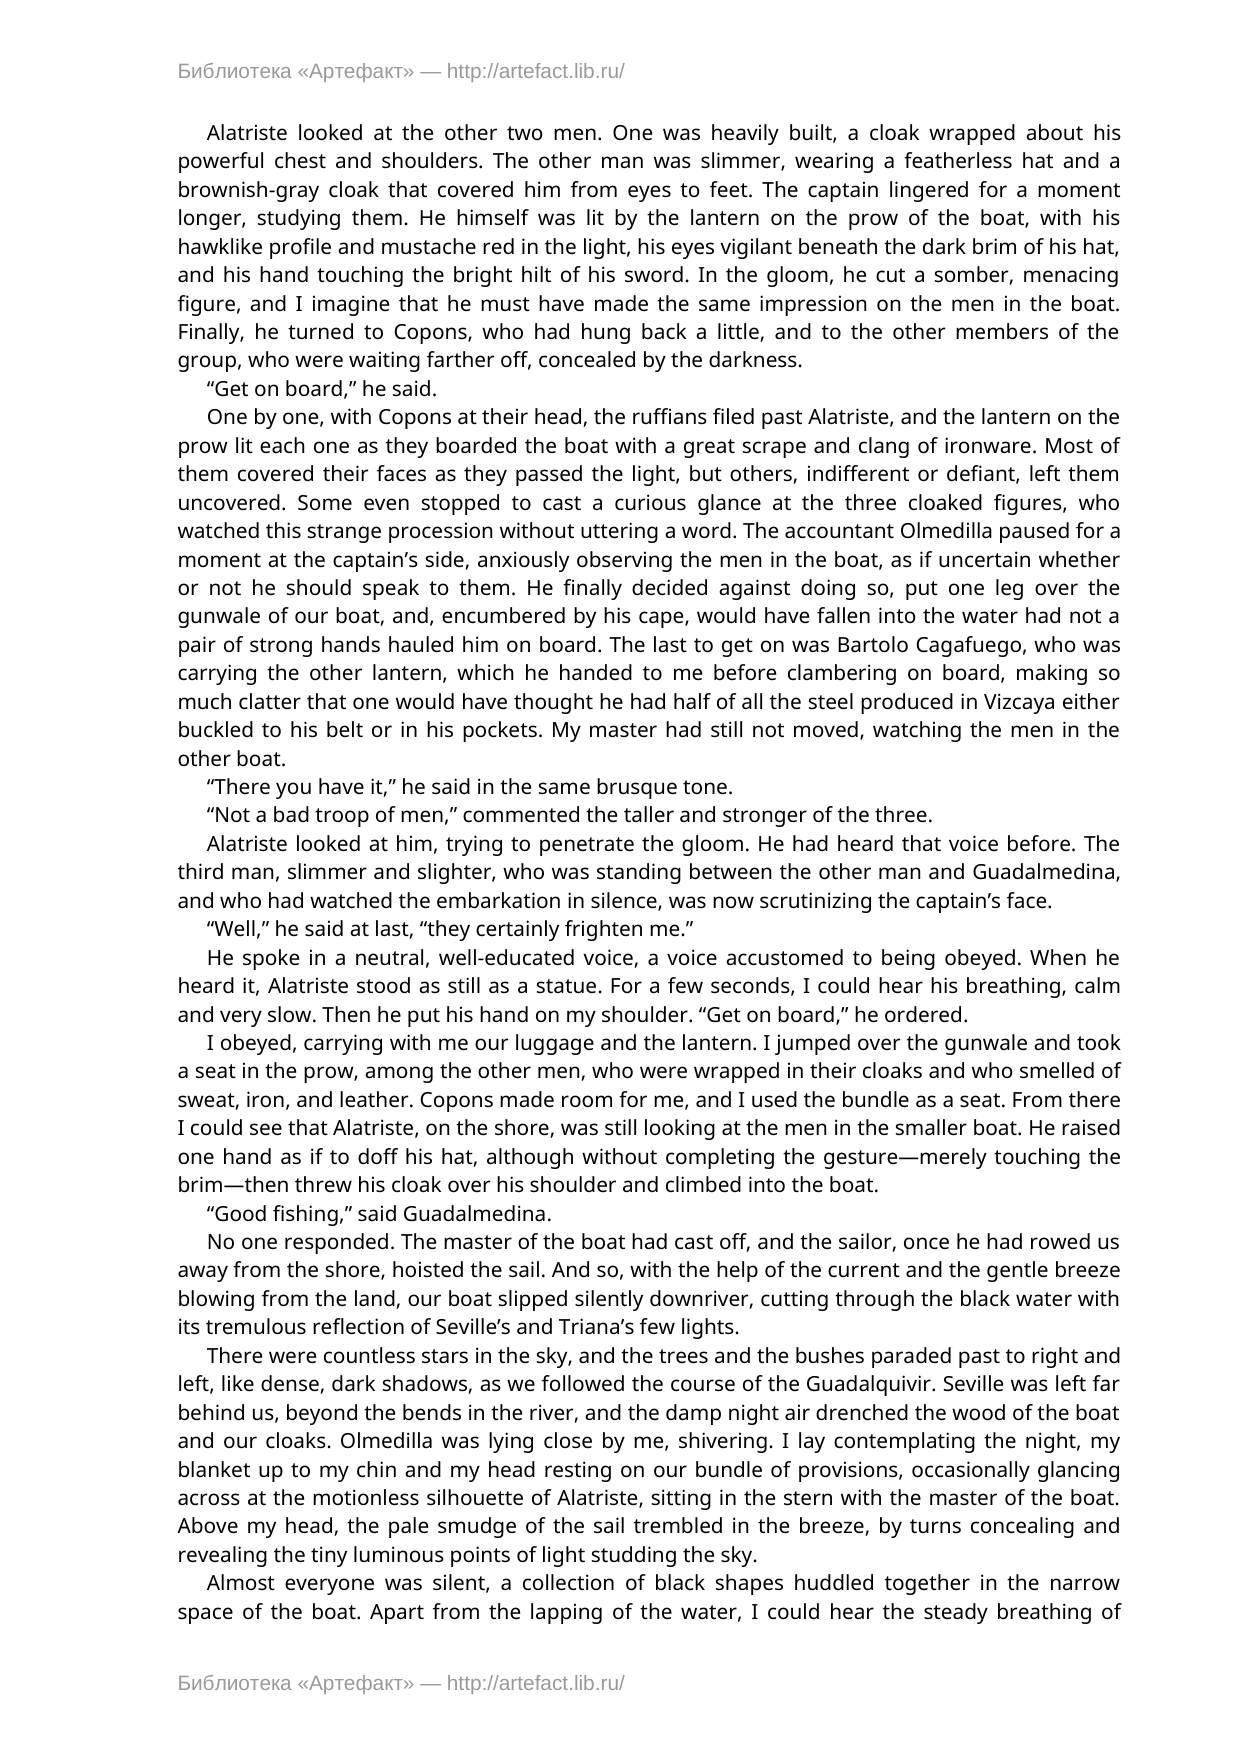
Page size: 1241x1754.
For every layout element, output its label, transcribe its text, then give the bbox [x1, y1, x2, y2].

text He spoke in a neutral, well-educated voice, a voice accustomed to being obeyed. When he heard it, Alatriste stood as still as a statue. For a few seconds, I could hear his breathing, calm and very slow. Then he put his hand on my shoulder. “Get on board,” he ordered. [177, 943, 1122, 1028]
text There were countless stars in the sky, and the trees and the bushes paraded past to right and left, like dense, dark shadows, as we followed the course of the Guadalquivir. Seville was left far behind us, beyond the bends in the river, and the damp night air drenched the wood of the boat and our cloaks. Olmedilla was lying close by me, shivering. I lay contemplating the night, my blanket up to my chin and my head resting on our bundle of provisions, occasionally glancing across at the motionless silhouette of Alatriste, sitting in the stern with the master of the boat. Above my head, the pale smudge of the sail trembled in the breeze, by turns concealing and revealing the tiny luminous points of light studding the sky. [177, 1341, 1122, 1568]
text Alatriste looked at the other two men. One was heavily built, a cloak wrapped about his powerful chest and shoulders. The other man was slimmer, wearing a featherless hat and a brownish-gray cloak that covered him from eyes to feet. The captain lingered for a moment longer, studying them. He himself was lit by the lantern on the prow of the boat, with his hawklike profile and mustache red in the light, his eyes vigilant beneath the dark brim of his hat, and his hand touching the bright hilt of his sword. In the gloom, he cut a somber, menacing figure, and I imagine that he must have made the same impression on the men in the boat. Finally, he turned to Copons, who had hung back a little, and to the other members of the group, who were waiting farther off, concealed by the darkness. [177, 118, 1122, 374]
text I obeyed, carrying with me our luggage and the lantern. I jumped over the gunwale and took a seat in the prow, among the other men, who were wrapped in their cloaks and who smelled of sweat, iron, and leather. Copons made room for me, and I used the bundle as a seat. From there I could see that Alatriste, on the shore, was still looking at the men in the smaller boat. He raised one hand as if to doff his hat, although without completing the gesture—merely touching the brim—then threw his cloak over his shoulder and climbed into the boat. [177, 1028, 1122, 1199]
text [177, 1568, 1122, 1625]
text “There you have it,” he said in the same brusque tone. [177, 772, 1122, 801]
text No one responded. The master of the boat had cast off, and the sailor, once he had rowed us away from the shore, hoisted the sail. And so, with the help of the current and the gentle breeze blowing from the land, our boat slipped silently downriver, cutting through the black water with its tremulous reflection of Seville’s and Triana’s few lights. [177, 1227, 1122, 1341]
text “Well,” he said at last, “they certainly frighten me.” [177, 914, 1122, 943]
text “Get on board,” he said. [177, 374, 1122, 402]
text Alatriste looked at him, trying to penetrate the gloom. He had heard that voice before. The third man, slimmer and slighter, who was standing between the other man and Guadalmedina, and who had watched the embarkation in silence, was now scrutinizing the captain’s face. [177, 829, 1122, 914]
text “Not a bad troop of men,” commented the taller and stronger of the three. [177, 801, 1122, 829]
text “Good fishing,” said Guadalmedina. [177, 1199, 1122, 1227]
text One by one, with Copons at their head, the ruffians filed past Alatriste, and the lantern on the prow lit each one as they boarded the boat with a great scrape and clang of ironware. Most of them covered their faces as they passed the light, but others, indifferent or defiant, left them uncovered. Some even stopped to cast a curious glance at the three cloaked figures, who watched this strange procession without uttering a word. The accountant Olmedilla paused for a moment at the captain’s side, anxiously observing the men in the boat, as if uncertain whether or not he should speak to them. He finally decided against doing so, put one leg over the gunwale of our boat, and, encumbered by his cape, would have fallen into the water had not a pair of strong hands hauled him on board. The last to get on was Bartolo Cagafuego, who was carrying the other lantern, which he handed to me before clambering on board, making so much clatter that one would have thought he had half of all the steel produced in Vizcaya either buckled to his belt or in his pockets. My master had still not moved, watching the men in the other boat. [177, 402, 1122, 772]
